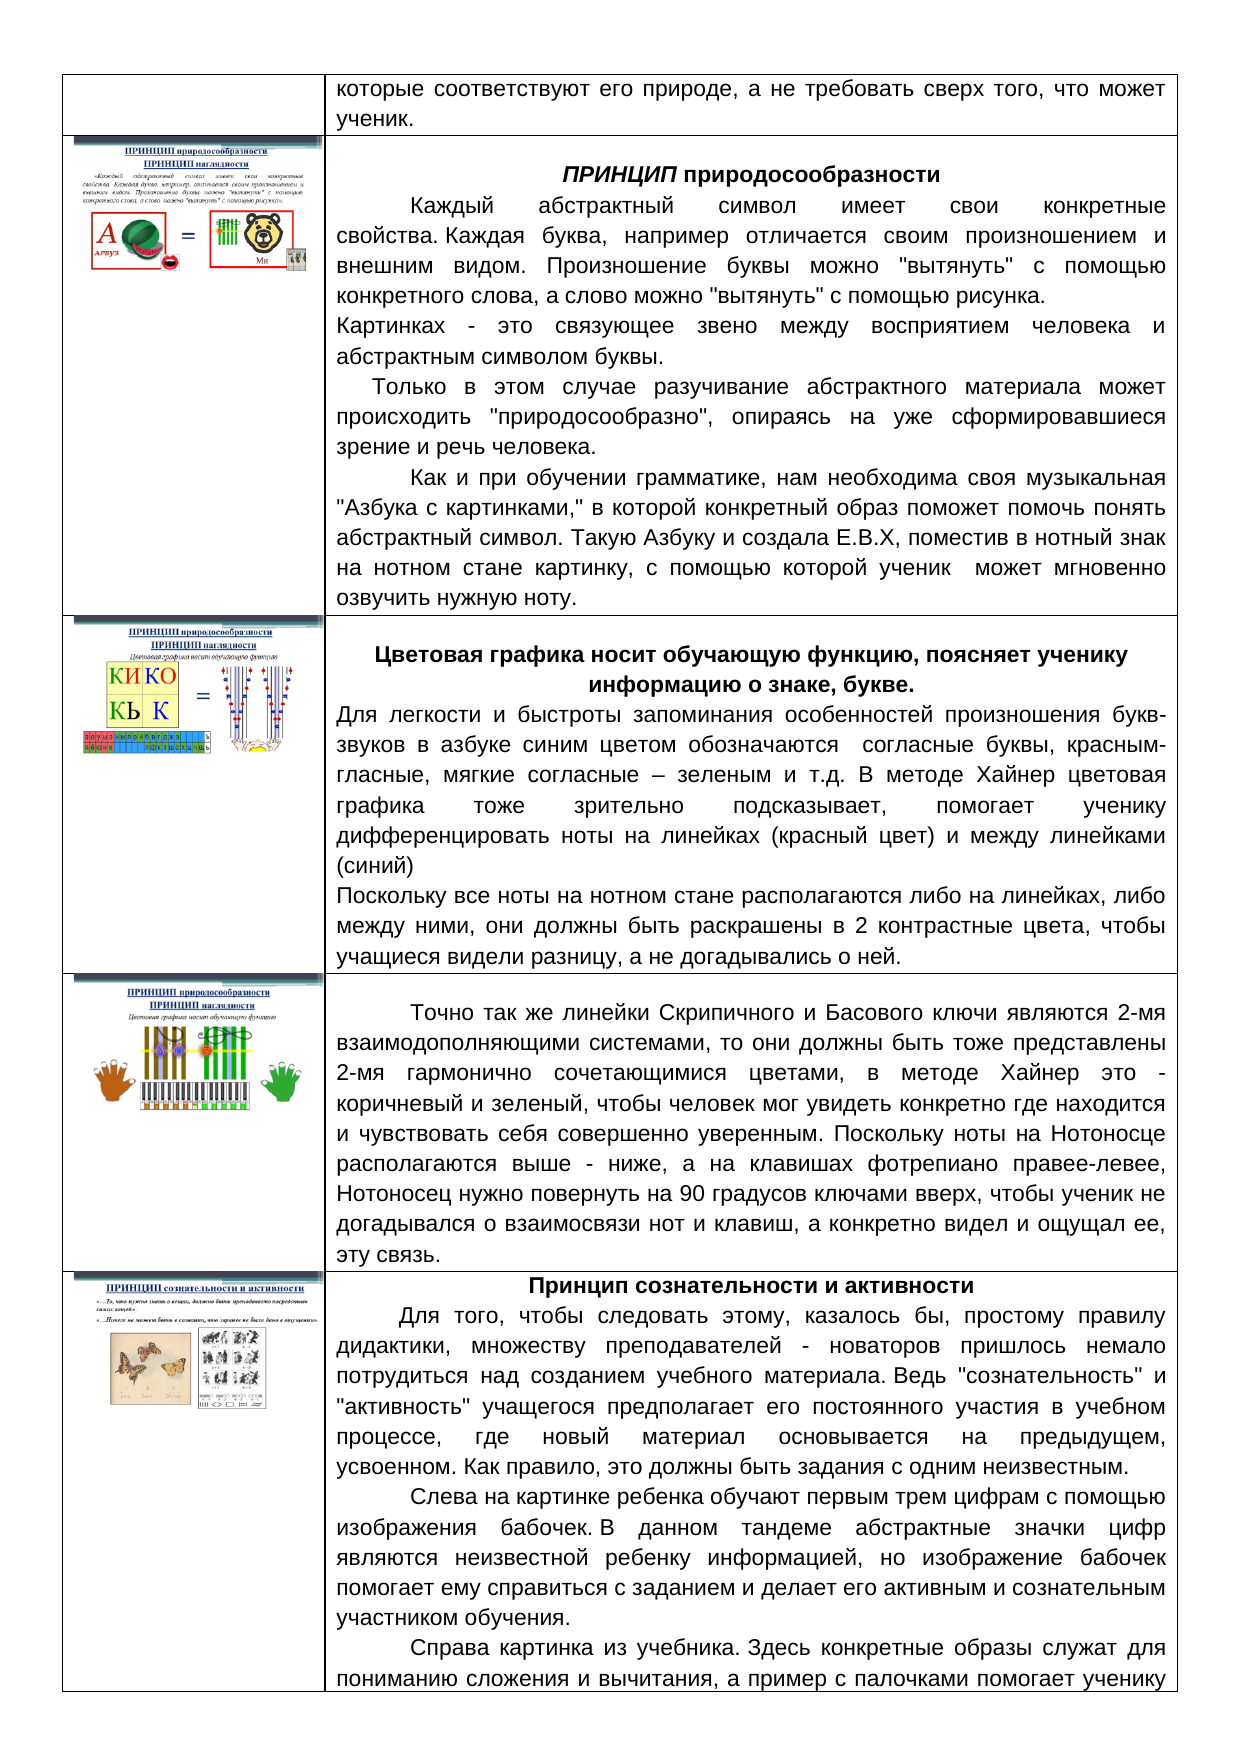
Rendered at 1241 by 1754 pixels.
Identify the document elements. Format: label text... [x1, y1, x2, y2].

table_cell Точно так же линейки Скрипичного и Басового ключи являются 2-мя взаимодополняющими системами, то они должны быть тоже представлены 2-мя гармонично сочетающимися цветами, в методе Хайнер это - коричневый и зеленый, чтобы человек мог увидеть конкретно где находится и чувствовать себя совершенно уверенным. Поскольку ноты на Нотоносце располагаются выше - ниже, а на клавишах фотрепиано правее-левее, Нотоносец нужно повернуть на 90 градусов ключами вверх, чтобы ученик не догадывался о взаимосвязи нот и клавиш, а конкретно видел и ощущал ее, эту связь. [326, 974, 1177, 1271]
picture [73, 1271, 324, 1413]
picture [73, 973, 324, 1115]
table_cell [63, 136, 324, 614]
table_cell [63, 1272, 324, 1691]
table_cell [63, 75, 324, 135]
table_cell Цветовая графика носит обучающую функцию, поясняет ученику информацию о знаке, букве. Для легкости и быстроты запоминания особенностей произношения букв-звуков в азбуке синим цветом обозначаются согласные буквы, красным- гласные, мягкие согласные – зеленым и т.д. В методе Хайнер цветовая графика тоже зрительно подсказывает, помогает ученику дифференцировать ноты на линейках (красный цвет) и между линейками (синий) Поскольку все ноты на нотном стане располагаются либо на линейках, либо между ними, они должны быть раскрашены в 2 контрастные цвета, чтобы учащиеся видели разницу, а не догадывались о ней. [326, 616, 1177, 973]
table_cell [63, 974, 324, 1271]
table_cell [326, 75, 1177, 135]
table_cell [63, 616, 324, 973]
table_cell ПРИНЦИП природосообразности Каждый абстрактный символ имеет свои конкретные свойства. Каждая буква, например отличается своим произношением и внешним видом. Произношение буквы можно "вытянуть" с помощью конкретного слова, а слово можно "вытянуть" с помощью рисунка. Картинках - это связующее звено между восприятием человека и абстрактным символом буквы. Только в этом случае разучивание абстрактного материала может происходить "природосообразно", опираясь на уже сформировавшиеся зрение и речь человека. Как и при обучении грамматике, нам необходима своя музыкальная "Азбука с картинками," в которой конкретный образ поможет помочь понять абстрактный символ. Такую Азбуку и создала Е.В.Х, поместив в нотный знак на нотном стане картинку, с помощью которой ученик может мгновенно озвучить нужную ноту. [326, 136, 1177, 614]
picture [73, 615, 324, 757]
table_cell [326, 1272, 1177, 1691]
picture [73, 136, 323, 277]
